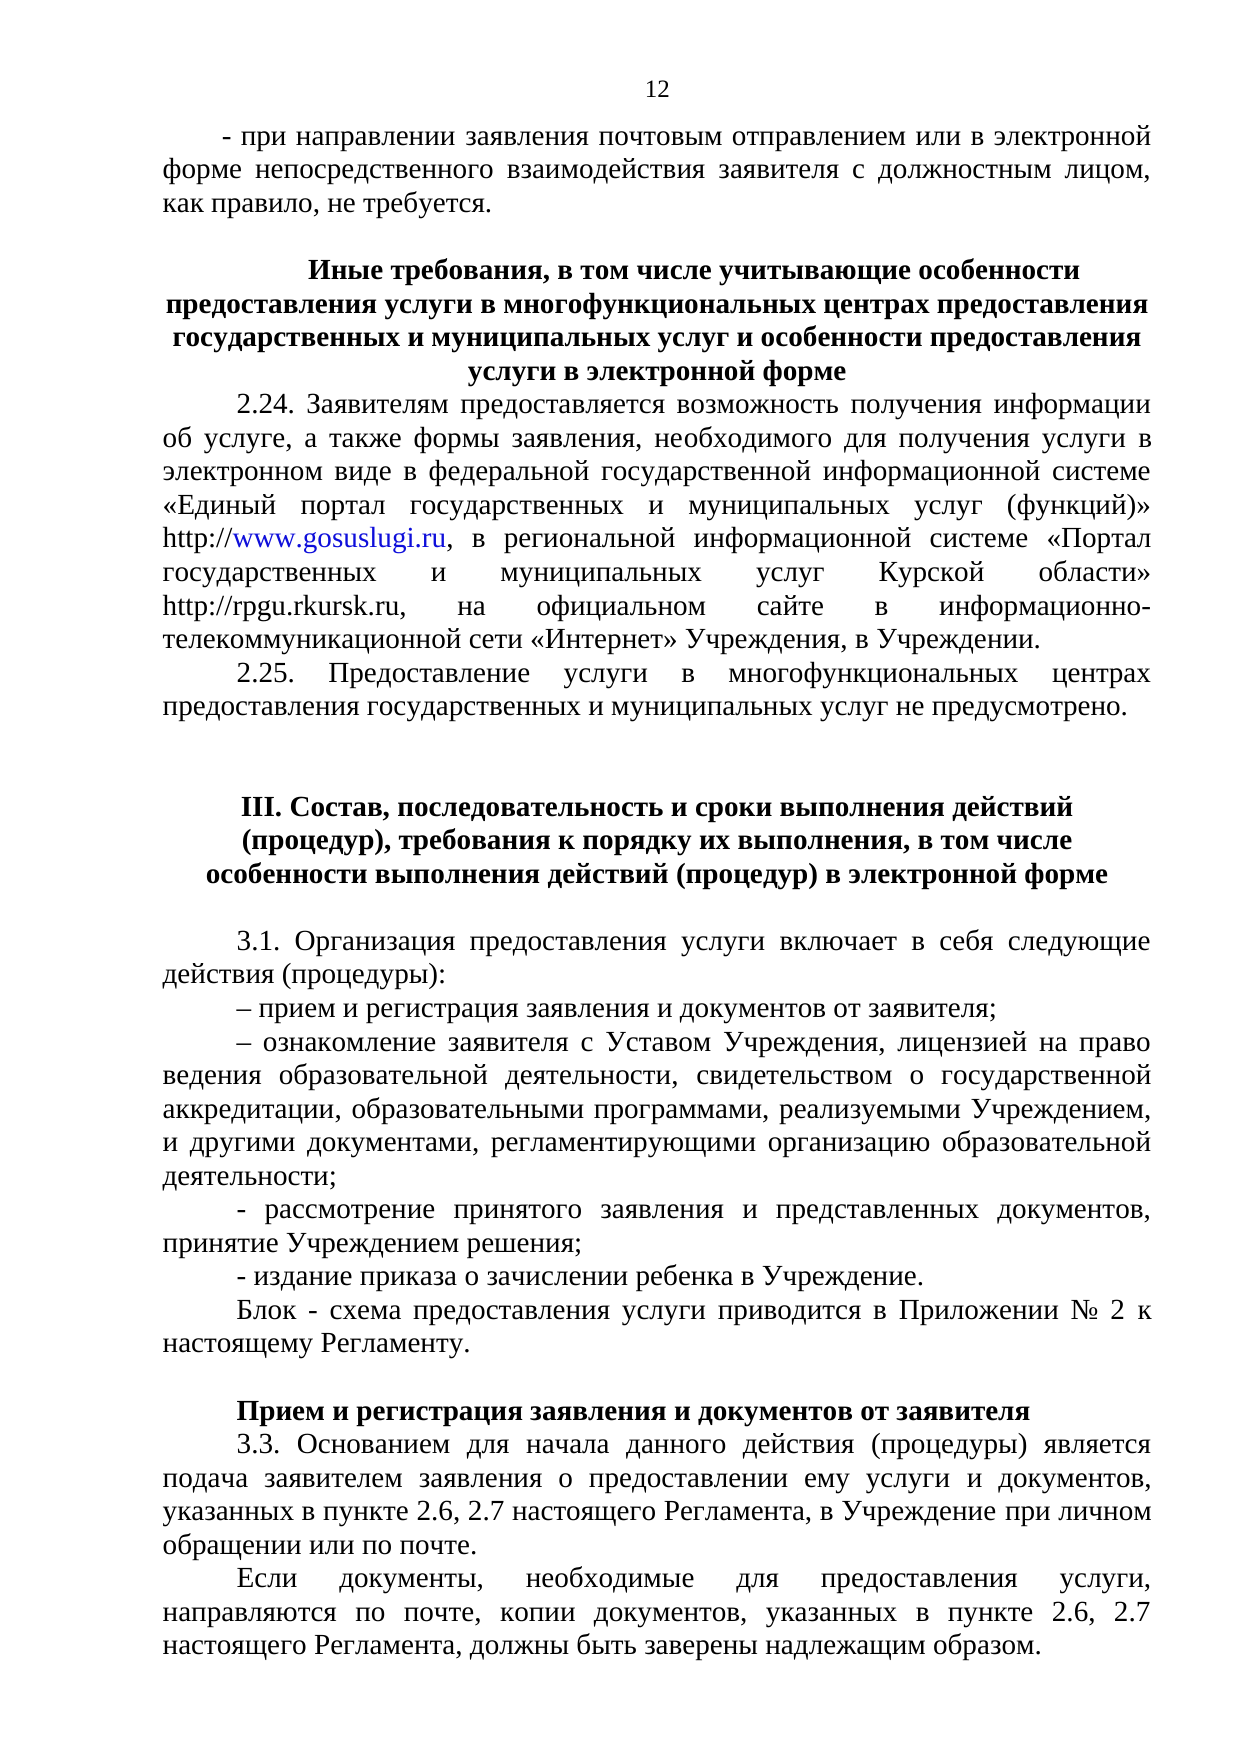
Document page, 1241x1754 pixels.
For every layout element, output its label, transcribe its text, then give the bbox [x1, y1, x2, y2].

text 3.1. Организация предоставления услуги включает в себя следующие действия (процедуры): [162, 923, 1152, 990]
text III. Состав, последовательность и сроки выполнения действий [162, 789, 1152, 822]
text 2.24. Заявителям предоставляется возможность получения информации об услуге, а также формы заявления, необходимого для получения услуги в электронном виде в федеральной государственной информационной системе «Единый портал государственных и муниципальных услуг (функций)» http://www.gosuslugi.ru, в региональной информационной системе «Портал государственных и муниципальных услуг Курской области» http://rpgu.rkursk.ru, на официальном сайте в информационно-телекоммуникационной сети «Интернет» Учреждения, в Учреждении. [162, 386, 1152, 655]
text 2.25. Предоставление услуги в многофункциональных центрах предоставления государственных и муниципальных услуг не предусмотрено. [162, 655, 1152, 722]
text - рассмотрение принятого заявления и представленных документов, принятие Учреждением решения; [162, 1191, 1152, 1258]
text 3.3. Основанием для начала данного действия (процедуры) является подача заявителем заявления о предоставлении ему услуги и документов, указанных в пункте 2.6, 2.7 настоящего Регламента, в Учреждение при личном обращении или по почте. [162, 1426, 1152, 1560]
text - издание приказа о зачислении ребенка в Учреждение. [162, 1258, 1152, 1292]
text Иные требования, в том числе учитывающие особенности предоставления услуги в многофункциональных центрах предоставления государственных и муниципальных услуг и особенности предоставления услуги в электронной форме [162, 252, 1152, 386]
text - при направлении заявления почтовым отправлением или в электронной форме непосредственного взаимодействия заявителя с должностным лицом, как правило, не требуется. [162, 118, 1152, 219]
text – ознакомление заявителя с Уставом Учреждения, лицензией на право ведения образовательной деятельности, свидетельством о государственной аккредитации, образовательными программами, реализуемыми Учреждением, и другими документами, регламентирующими организацию образовательной деятельности; [162, 1024, 1152, 1191]
text Если документы, необходимые для предоставления услуги, направляются по почте, копии документов, указанных в пункте 2.6, 2.7 настоящего Регламента, должны быть заверены надлежащим образом. [162, 1560, 1152, 1661]
text Блок - схема предоставления услуги приводится в Приложении № 2 к настоящему Регламенту. [162, 1292, 1152, 1359]
text – прием и регистрация заявления и документов от заявителя; [162, 990, 1152, 1024]
text Прием и регистрация заявления и документов от заявителя [162, 1393, 1152, 1426]
text (процедур), требования к порядку их выполнения, в том числе особенности выполнения действий (процедур) в электронной форме [162, 822, 1152, 889]
